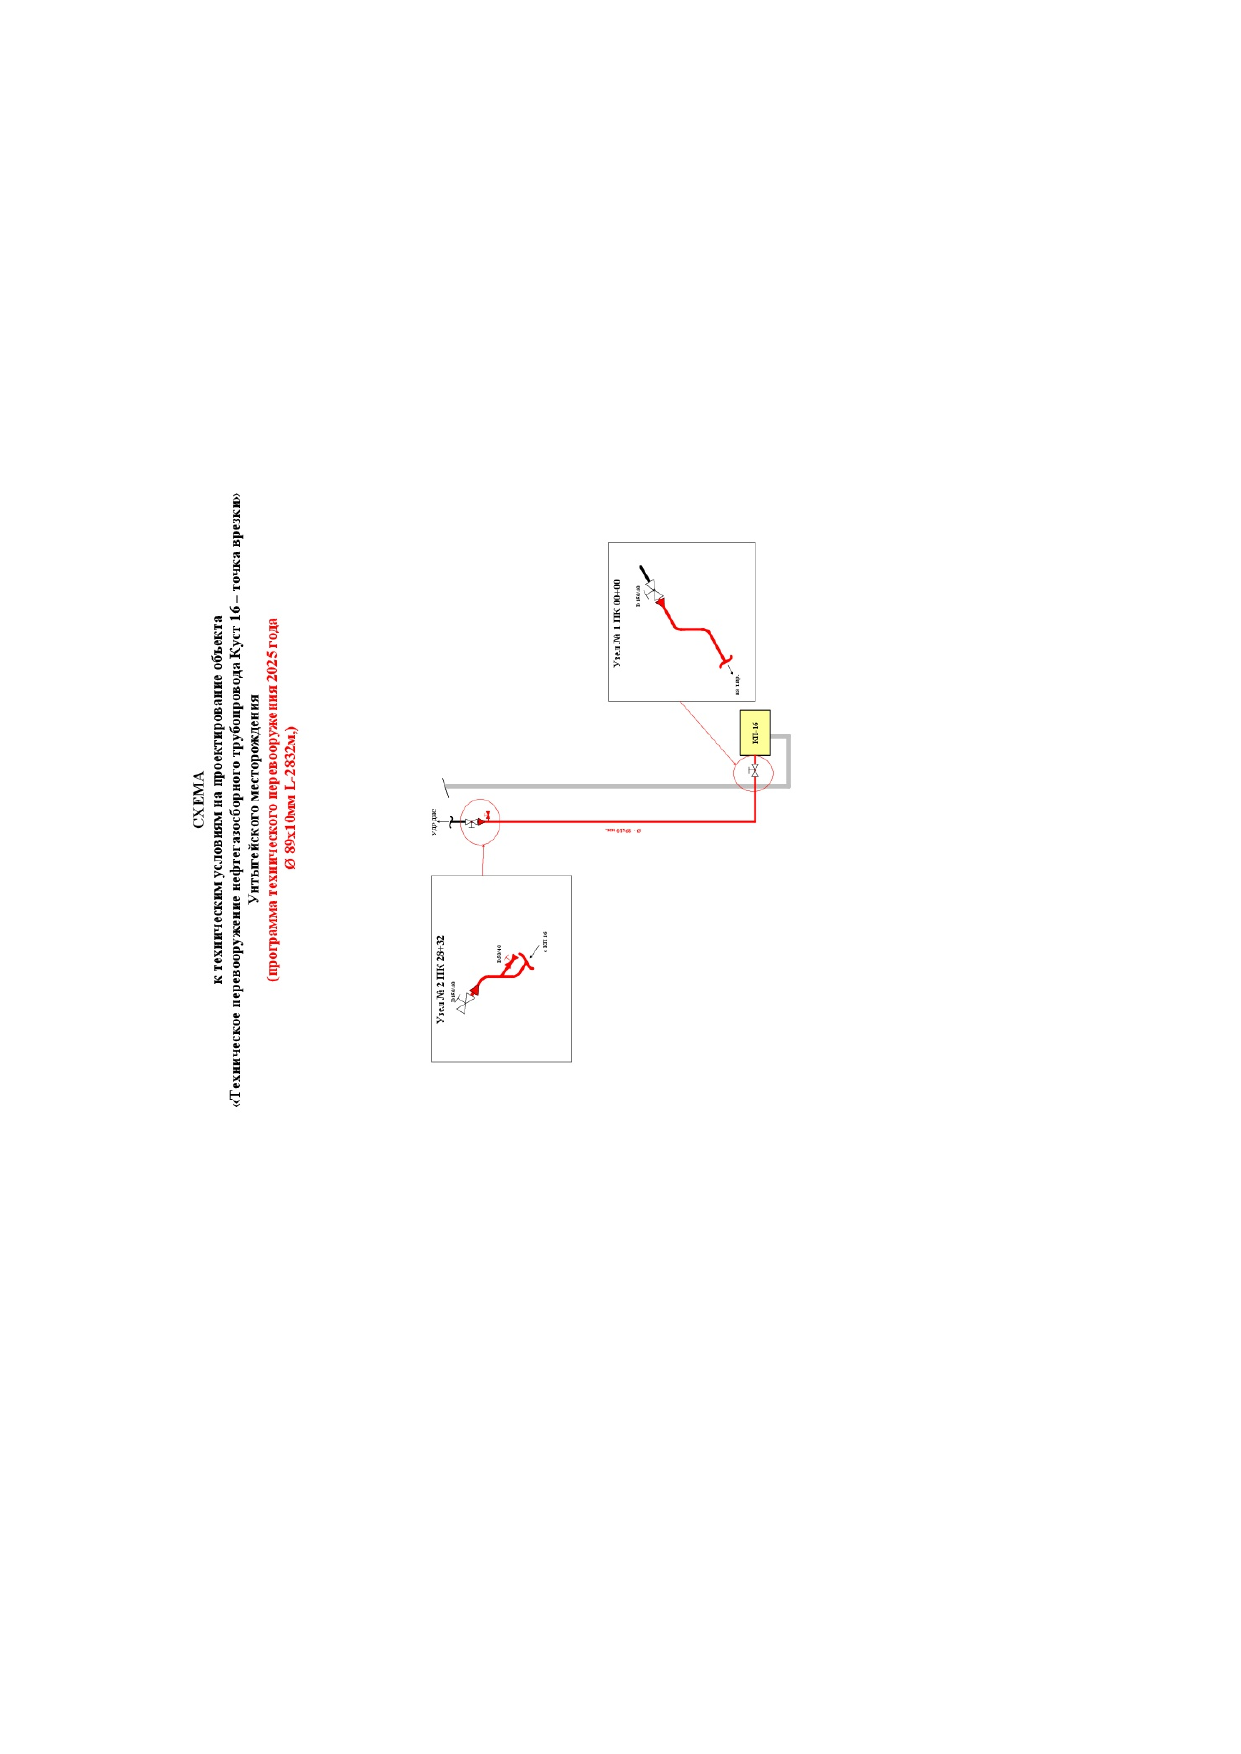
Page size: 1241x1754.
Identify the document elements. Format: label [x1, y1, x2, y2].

picture [148, 59, 1182, 1521]
